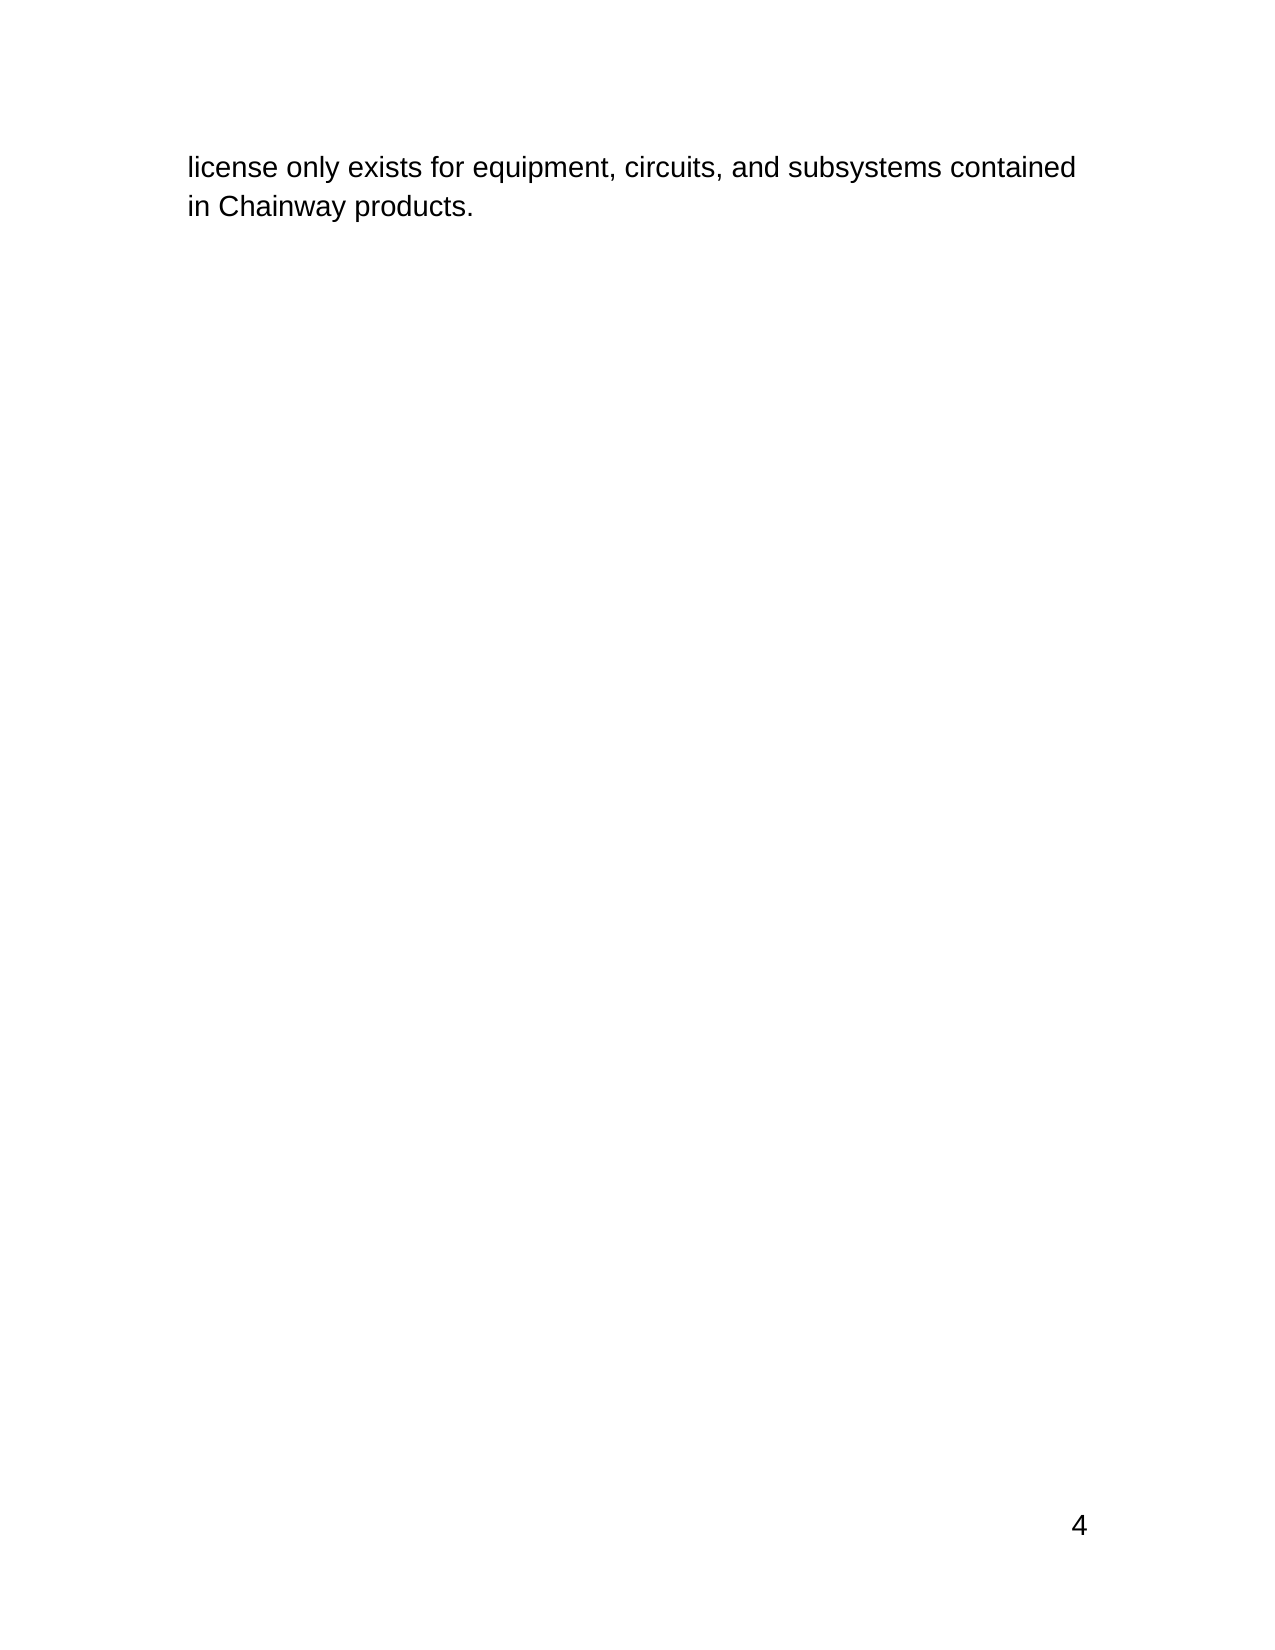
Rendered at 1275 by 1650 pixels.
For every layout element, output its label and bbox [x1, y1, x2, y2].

text [187, 150, 1087, 222]
